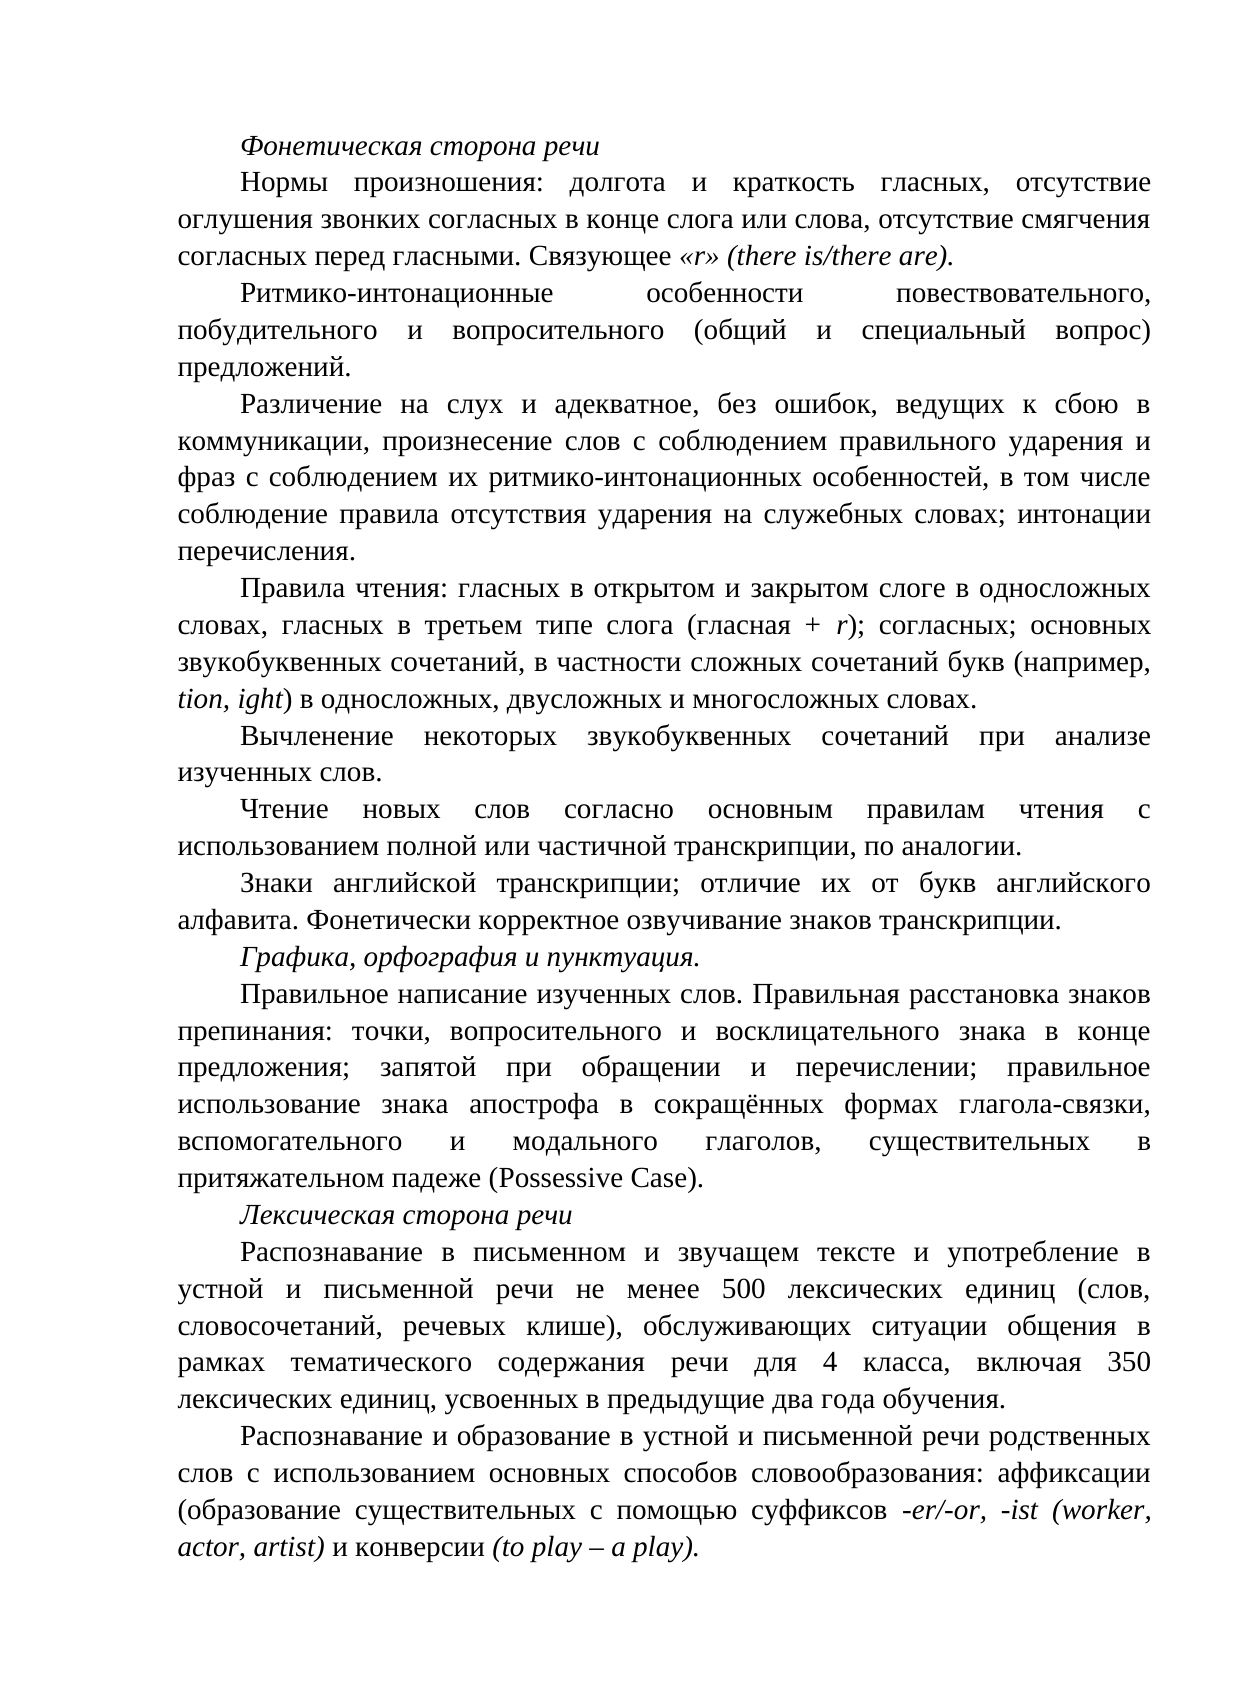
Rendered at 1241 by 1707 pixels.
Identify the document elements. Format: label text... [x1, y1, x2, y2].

text Нормы произношения: долгота и краткость гласных, отсутствие оглушения звонких согласных в конце слога или слова, отсутствие смягчения согласных перед гласными. Связующее «r» (there is/there are). [177, 164, 1152, 272]
text Правильное написание изученных слов. Правильная расстановка знаков препинания: точки, вопросительного и восклицательного знака в конце предложения; запятой при обращении и перечислении; правильное использование знака апострофа в сокращённых формах глагола-связки, вспомогательного и модального глаголов, существительных в притяжательном падеже (Possessive Case). [177, 976, 1152, 1194]
text Графика, орфография и пунктуация. [177, 939, 1152, 972]
text Чтение новых слов согласно основным правилам чтения с использованием полной или частичной транскрипции, по аналогии. [177, 791, 1152, 862]
text Знаки английской транскрипции; отличие их от букв английского алфавита. Фонетически корректное озвучивание знаков транскрипции. [177, 865, 1152, 936]
text Фонетическая сторона речи [177, 128, 1152, 161]
text Различение на слух и адекватное, без ошибок, ведущих к сбою в коммуникации, произнесение слов с соблюдением правильного ударения и фраз с соблюдением их ритмико-интонационных особенностей, в том числе соблюдение правила отсутствия ударения на служебных словах; интонации перечисления. [177, 386, 1152, 567]
text Лексическая сторона речи [177, 1197, 1152, 1231]
text Правила чтения: гласных в открытом и закрытом слоге в односложных словах, гласных в третьем типе слога (гласная + r); согласных; основных звукобуквенных сочетаний, в частности сложных сочетаний букв (например, tion, ight) в односложных, двусложных и многосложных словах. [177, 570, 1152, 714]
text Распознавание в письменном и звучащем тексте и употребление в устной и письменной речи не менее 500 лексических единиц (слов, словосочетаний, речевых клише), обслуживающих ситуации общения в рамках тематического содержания речи для 4 класса, включая 350 лексических единиц, усвоенных в предыдущие два года обучения. [177, 1234, 1152, 1415]
text Ритмико-интонационные особенности повествовательного, побудительного и вопросительного (общий и специальный вопрос) предложений. [177, 275, 1152, 382]
text Вычленение некоторых звукобуквенных сочетаний при анализе изученных слов. [177, 718, 1152, 788]
text Распознавание и образование в устной и письменной речи родственных слов с использованием основных способов словообразования: аффиксации (образование существительных с помощью суффиксов -er/-or, -ist (worker, actor, artist) и конверсии (to play – a play). [177, 1418, 1152, 1562]
